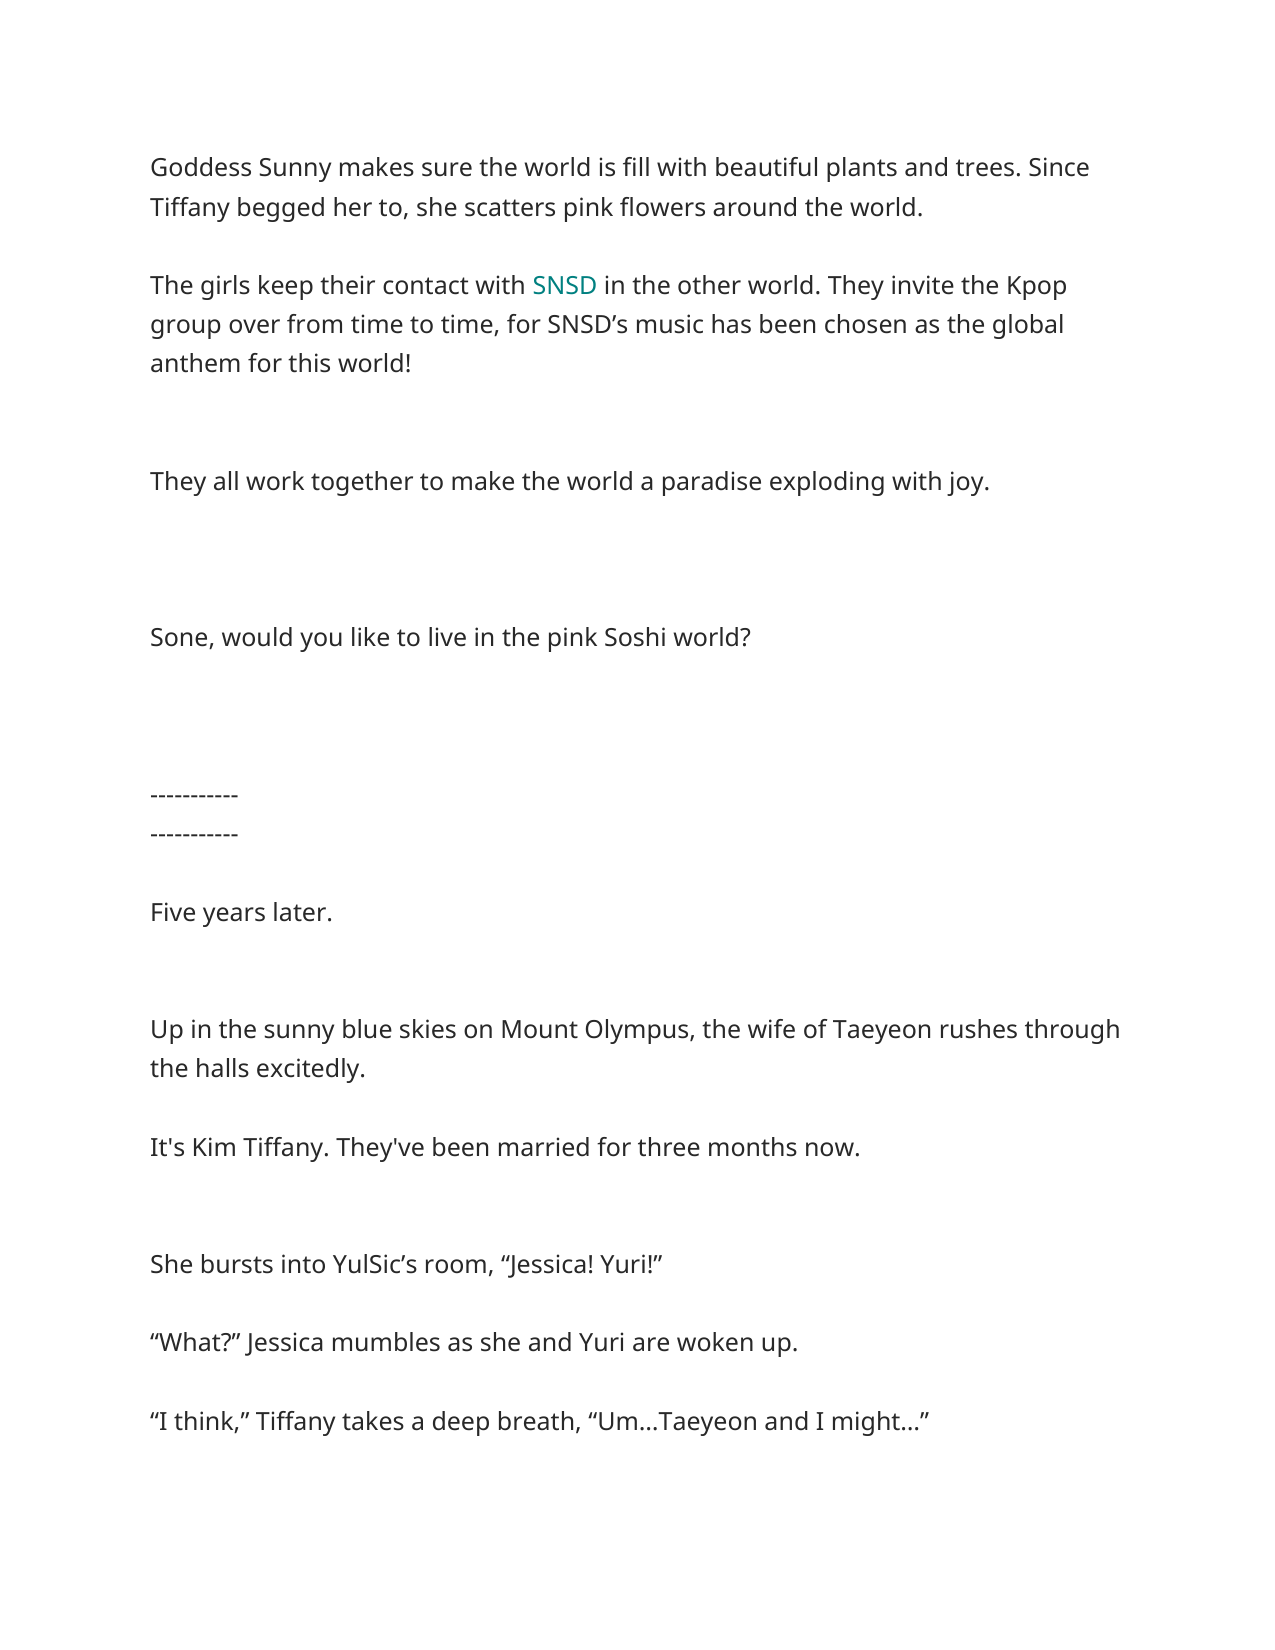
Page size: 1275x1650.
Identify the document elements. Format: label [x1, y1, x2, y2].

text [150, 150, 1125, 1477]
